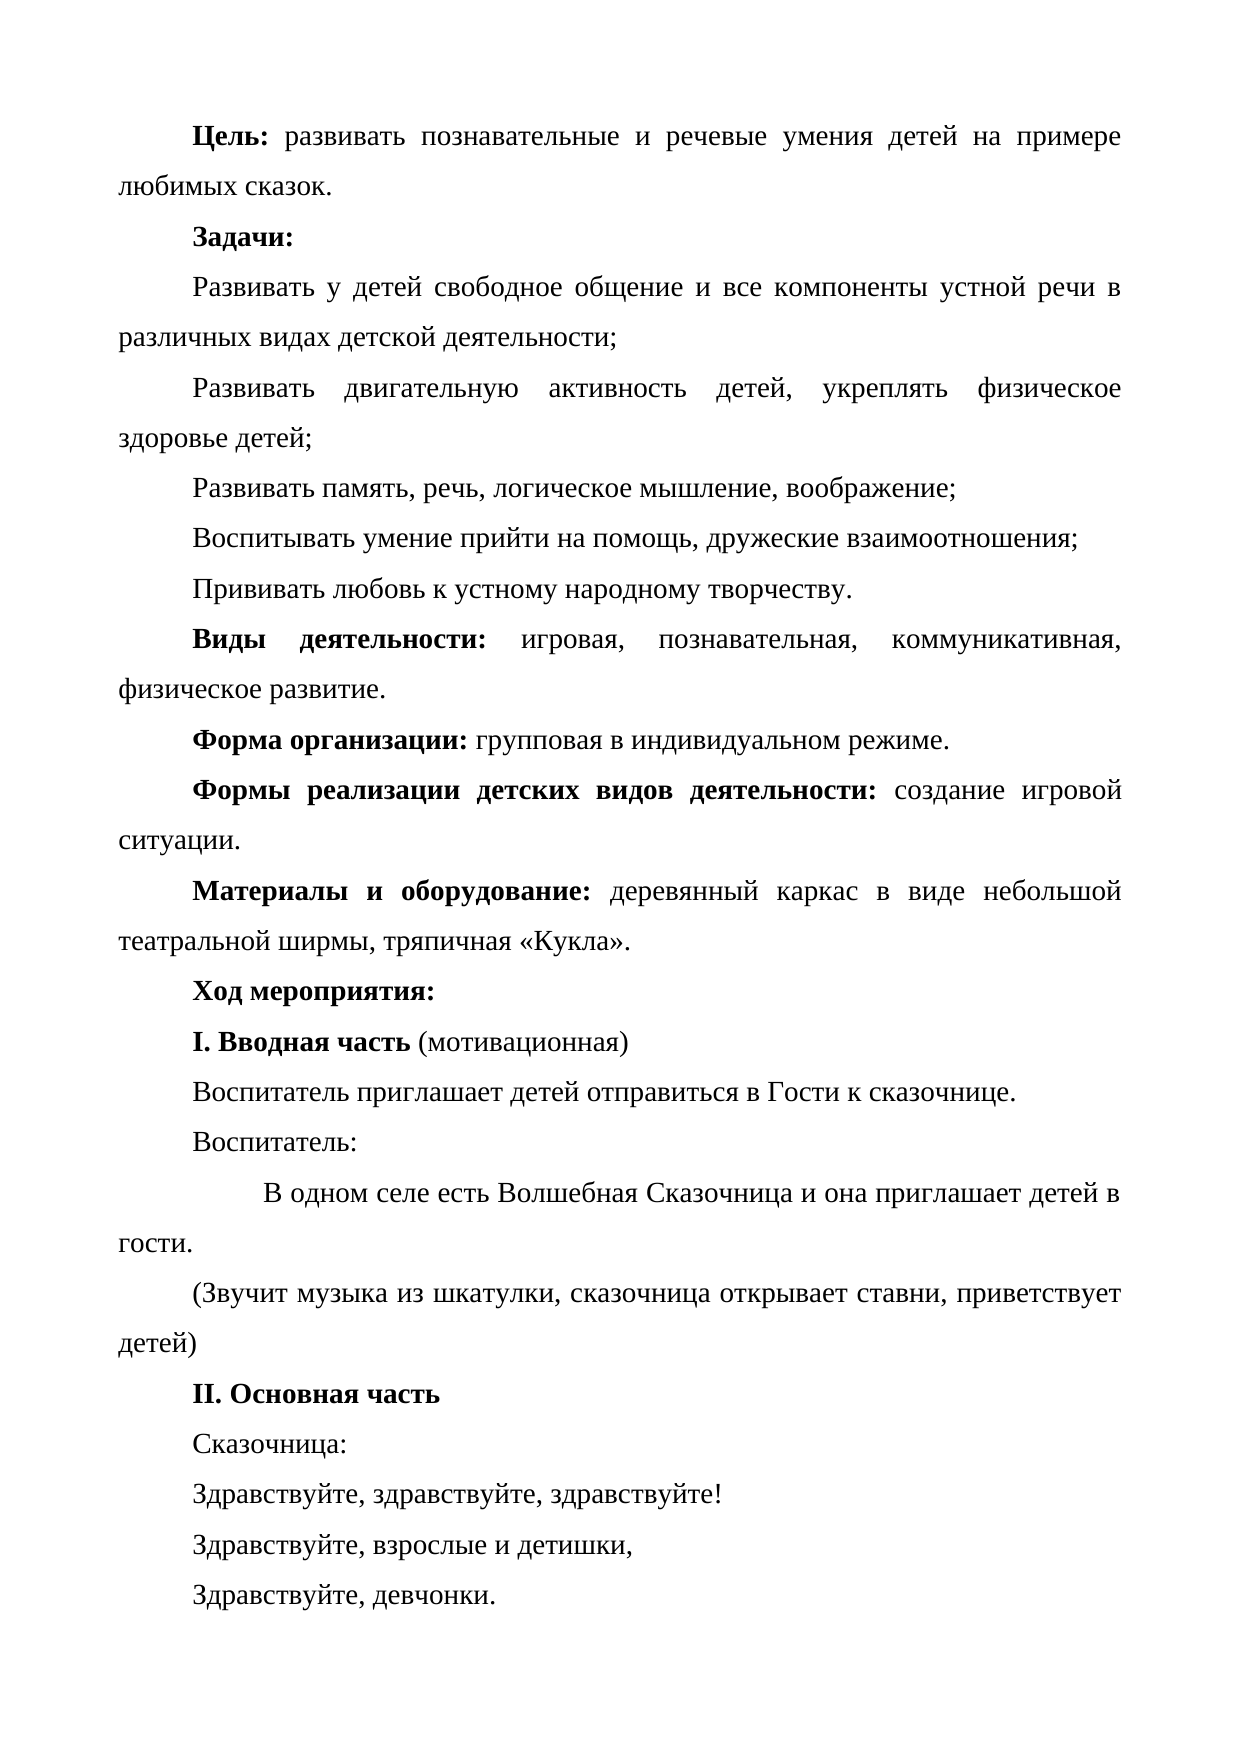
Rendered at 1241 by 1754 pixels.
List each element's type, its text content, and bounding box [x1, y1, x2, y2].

text Здравствуйте, здравствуйте, здравствуйте! [118, 1477, 1122, 1510]
text Воспитатель приглашает детей отправиться в Гости к сказочнице. [118, 1074, 1122, 1108]
text Здравствуйте, взрослые и детишки, [118, 1527, 1122, 1560]
text В одном селе есть Волшебная Сказочница и она приглашает детей в гости. [118, 1175, 1122, 1258]
text Развивать двигательную активность детей, укреплять физическое здоровье детей; [118, 370, 1122, 453]
text Формы реализации детских видов деятельности: создание игровой ситуации. [118, 772, 1122, 856]
text Прививать любовь к устному народному творчеству. [118, 571, 1122, 604]
text Сказочница: [118, 1426, 1122, 1460]
text Ход мероприятия: [118, 973, 1122, 1007]
text Задачи: [118, 219, 1122, 252]
text Здравствуйте, девчонки. [118, 1577, 1122, 1611]
text Воспитатель: [118, 1124, 1122, 1158]
text II. Основная часть [118, 1376, 1122, 1409]
text Воспитывать умение прийти на помощь, дружеские взаимоотношения; [118, 521, 1122, 554]
text (Звучит музыка из шкатулки, сказочница открывает ставни, приветствует детей) [118, 1275, 1122, 1359]
text Развивать память, речь, логическое мышление, воображение; [118, 470, 1122, 504]
text Материалы и оборудование: деревянный каркас в виде небольшой театральной ширмы, тряпичная «Кукла». [118, 873, 1122, 957]
text Цель: развивать познавательные и речевые умения детей на примере любимых сказок. [118, 118, 1122, 202]
text Форма организации: групповая в индивидуальном режиме. [118, 722, 1122, 755]
text Виды деятельности: игровая, познавательная, коммуникативная, физическое развитие. [118, 621, 1122, 705]
text I. Вводная часть (мотивационная) [118, 1024, 1122, 1057]
text Развивать у детей свободное общение и все компоненты устной речи в различных видах детской деятельности; [118, 269, 1122, 353]
